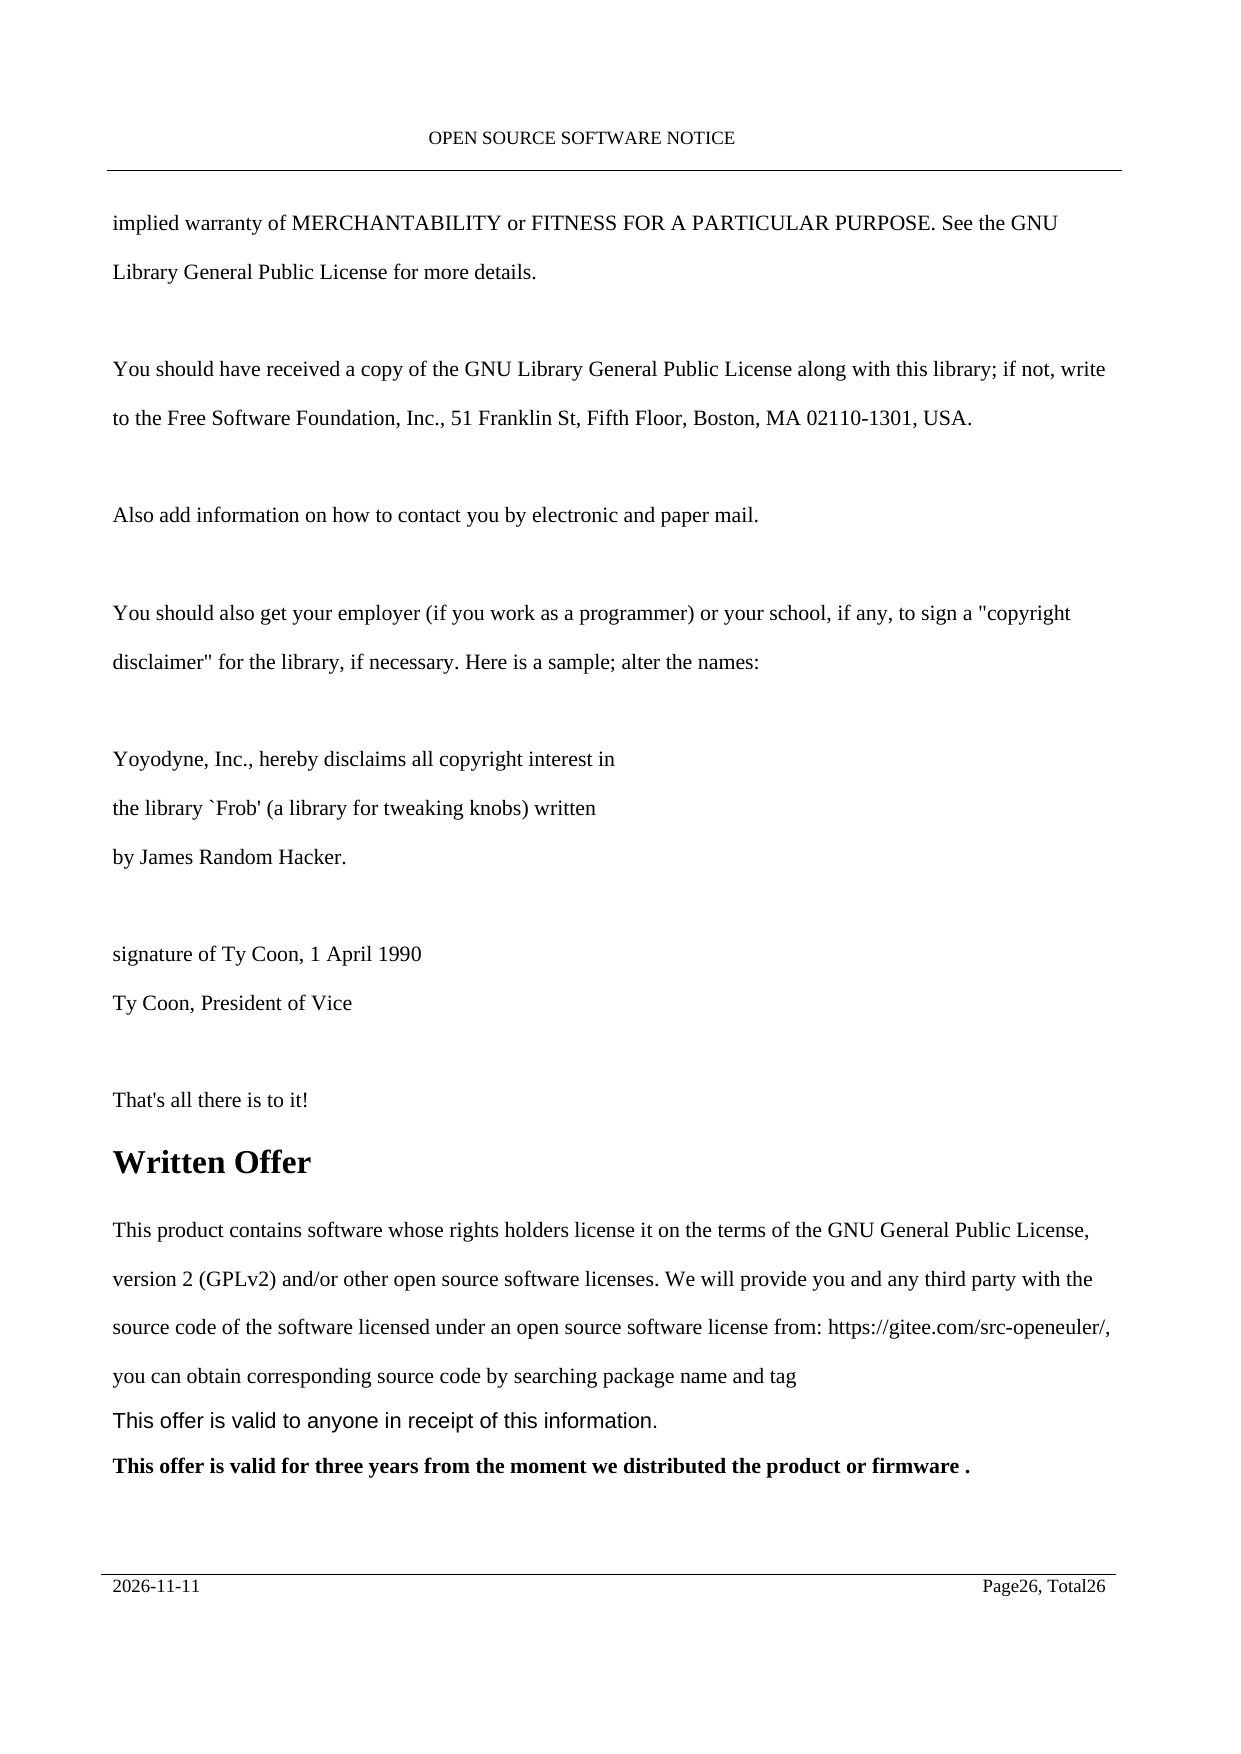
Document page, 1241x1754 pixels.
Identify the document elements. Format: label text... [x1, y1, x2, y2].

text Written Offer [112, 1129, 1128, 1194]
text This offer is valid to anyone in receipt of this information. [112, 1404, 1128, 1437]
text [112, 206, 1128, 1116]
text This product contains software whose rights holders license it on the terms of the GNU General Public License, version 2 (GPLv2) and/or other open source software licenses. We will provide you and any third party with the source code of the software licensed under an open source software license from: https://gitee.com/src-openeuler/, you can obtain corresponding source code by searching package name and tag [112, 1213, 1128, 1392]
text This offer is valid for three years from the moment we distributed the product or firmware . [112, 1449, 1128, 1482]
